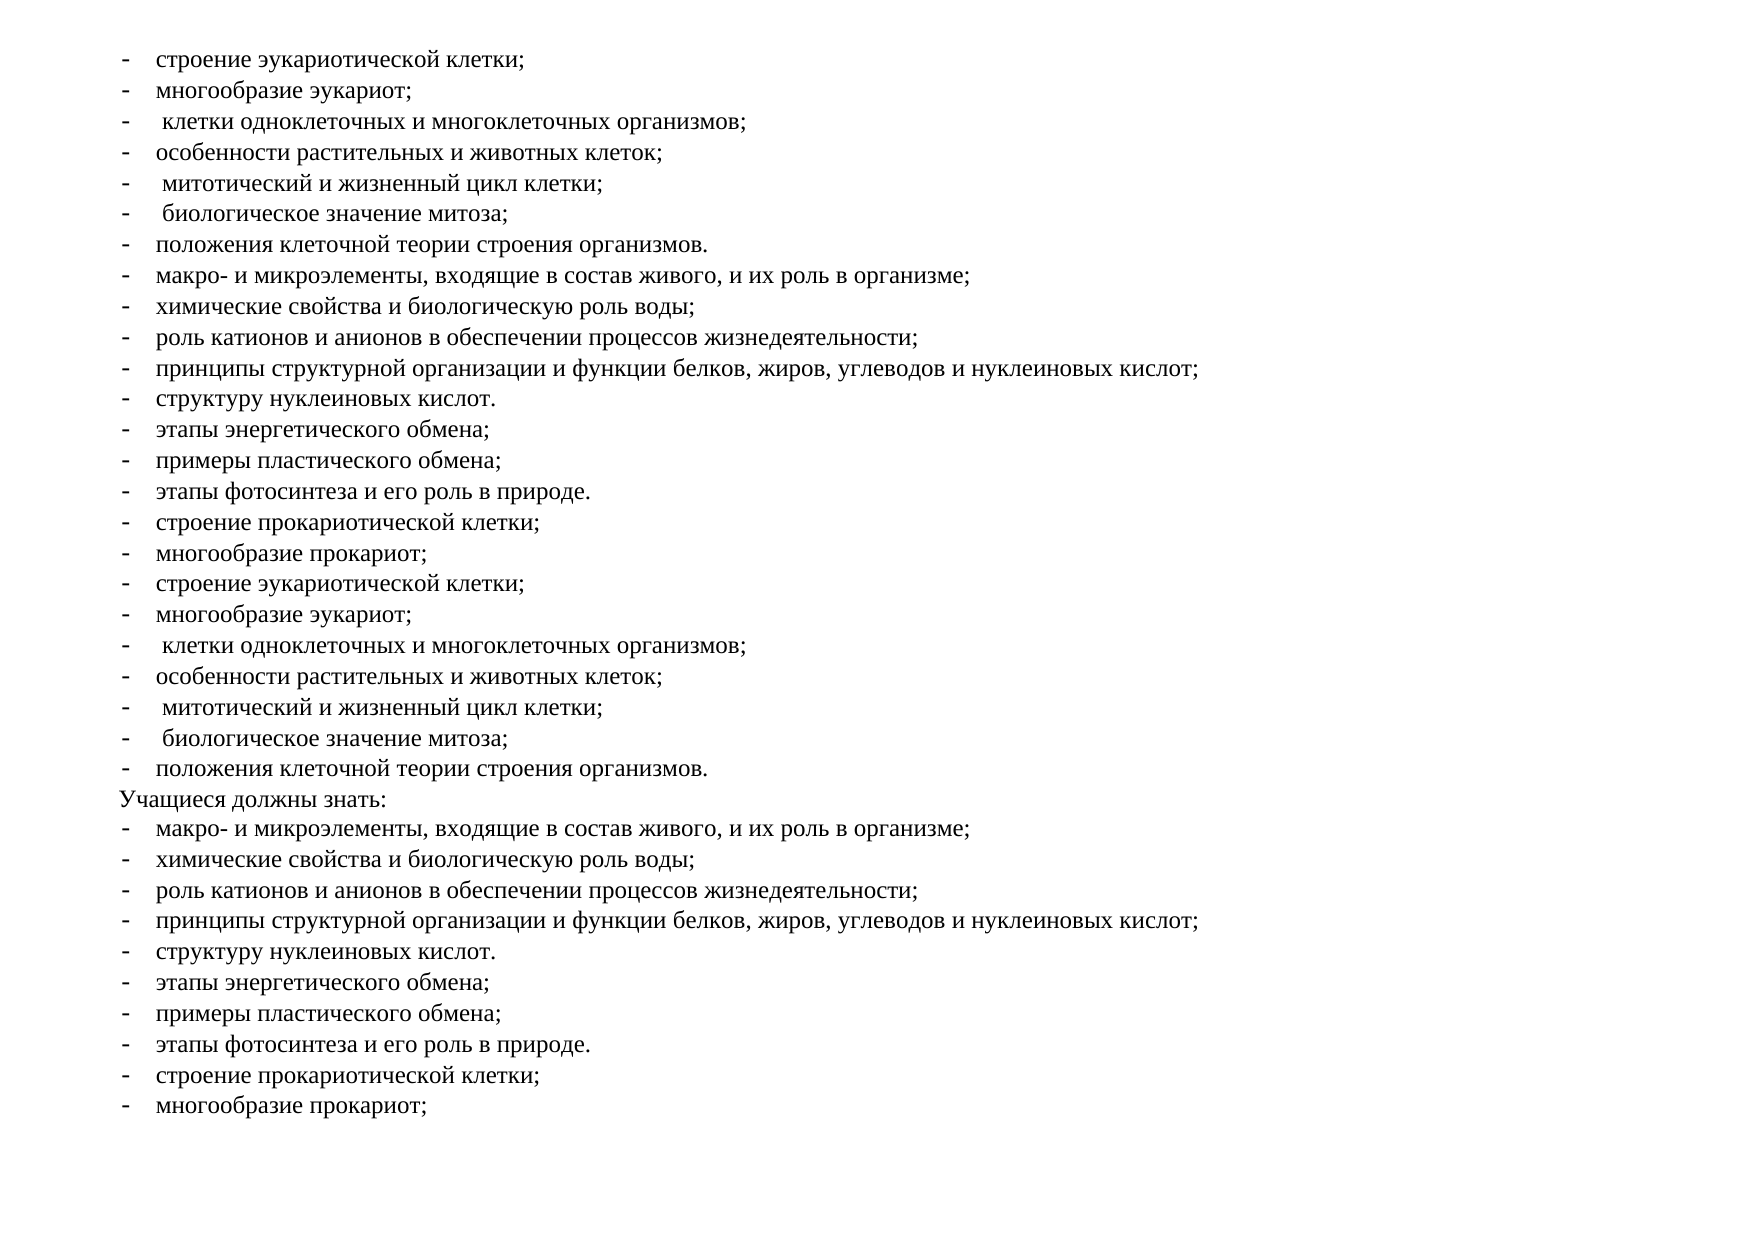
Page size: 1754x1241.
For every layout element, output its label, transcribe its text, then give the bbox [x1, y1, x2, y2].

list химические свойства и биологическую роль воды; [118, 291, 1636, 322]
list макро- и микроэлементы, входящие в состав живого, и их роль в организме; [118, 260, 1636, 291]
list строение прокариотической клетки; [118, 507, 1636, 538]
list многообразие эукариот; [118, 75, 1636, 106]
list этапы фотосинтеза и его роль в природе. [118, 1029, 1636, 1060]
list роль катионов и анионов в обеспечении процессов жизнедеятельности; [118, 322, 1636, 353]
list биологическое значение митоза; [118, 723, 1636, 753]
list принципы структурной организации и функции белков, жиров, углеводов и нуклеиновых кислот; [118, 353, 1636, 383]
list многообразие прокариот; [118, 1091, 1636, 1121]
list строение прокариотической клетки; [118, 1060, 1636, 1091]
list строение эукариотической клетки; [118, 44, 1636, 75]
list клетки одноклеточных и многоклеточных организмов; [118, 106, 1636, 137]
list строение эукариотической клетки; [118, 568, 1636, 599]
list особенности растительных и животных клеток; [118, 661, 1636, 692]
list макро- и микроэлементы, входящие в состав живого, и их роль в организме; [118, 813, 1636, 844]
list принципы структурной организации и функции белков, жиров, углеводов и нуклеиновых кислот; [118, 906, 1636, 936]
list примеры пластического обмена; [118, 998, 1636, 1029]
list многообразие эукариот; [118, 599, 1636, 630]
list этапы фотосинтеза и его роль в природе. [118, 476, 1636, 507]
list роль катионов и анионов в обеспечении процессов жизнедеятельности; [118, 875, 1636, 906]
list структуру нуклеиновых кислот. [118, 383, 1636, 414]
list примеры пластического обмена; [118, 445, 1636, 476]
list химические свойства и биологическую роль воды; [118, 844, 1636, 875]
list этапы энергетического обмена; [118, 414, 1636, 445]
list положения клеточной теории строения организмов. [118, 753, 1636, 784]
list этапы энергетического обмена; [118, 967, 1636, 998]
list митотический и жизненный цикл клетки; [118, 692, 1636, 723]
list биологическое значение митоза; [118, 198, 1636, 229]
list положения клеточной теории строения организмов. [118, 229, 1636, 260]
list многообразие прокариот; [118, 538, 1636, 568]
list особенности растительных и животных клеток; [118, 137, 1636, 168]
list клетки одноклеточных и многоклеточных организмов; [118, 630, 1636, 661]
list структуру нуклеиновых кислот. [118, 936, 1636, 967]
list митотический и жизненный цикл клетки; [118, 168, 1636, 198]
text Учащиеся должны знать: [118, 784, 1636, 813]
